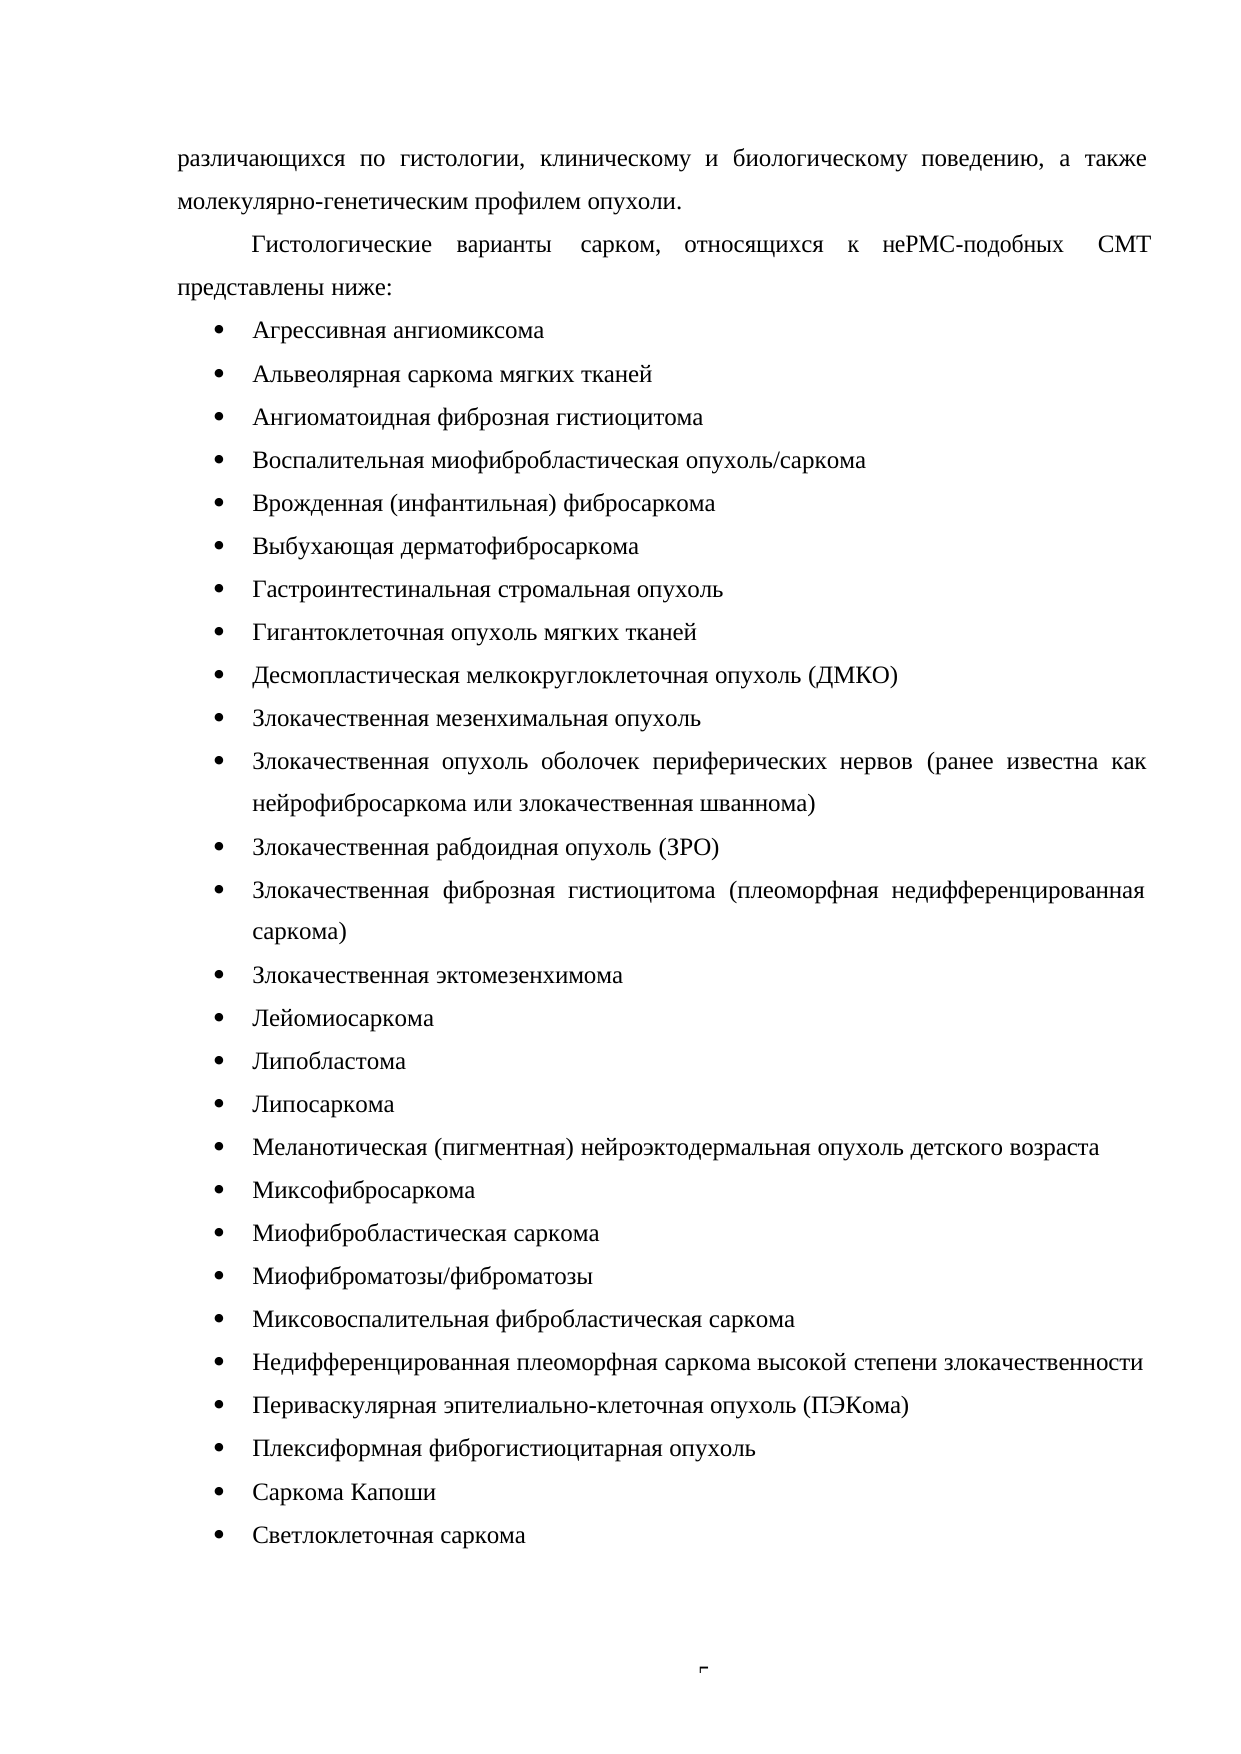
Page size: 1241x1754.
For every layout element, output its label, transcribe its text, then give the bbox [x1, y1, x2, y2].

list Липобластома [214, 1046, 1163, 1074]
list Десмопластическая мелкокруглоклеточная опухоль (ДМКО) [214, 660, 1163, 689]
list Гигантоклеточная опухоль мягких тканей [214, 617, 1163, 646]
list Липосаркома [214, 1089, 1163, 1118]
list Недифференцированная плеоморфная саркома высокой степени злокачественности [214, 1347, 1163, 1376]
list Злокачественная опухоль оболочек периферических нервов (ранее известна как нейрофибросаркома или злокачественная шваннома) [214, 746, 1152, 817]
list Светлоклеточная саркома [214, 1520, 1163, 1548]
list Злокачественная рабдоидная опухоль (ЗРО) [214, 832, 1163, 860]
list Миофиброматозы/фиброматозы [214, 1261, 1163, 1290]
list Агрессивная ангиомиксома [214, 316, 1163, 344]
list Меланотическая (пигментная) нейроэктодермальная опухоль детского возраста [214, 1132, 1163, 1161]
list Периваскулярная эпителиально-клеточная опухоль (ПЭКома) [214, 1390, 1163, 1419]
list Выбухающая дерматофибросаркома [214, 531, 1163, 560]
list Воспалительная миофибробластическая опухоль/саркома [214, 445, 1163, 474]
list Альвеолярная саркома мягких тканей [214, 359, 1163, 387]
text Гистологические варианты сарком, относящихся к неРМС-подобных СМТ представлены ниже: [177, 229, 1152, 301]
list Злокачественная эктомезенхимома [214, 960, 1163, 989]
list Миксофибросаркома [214, 1175, 1163, 1204]
list Врожденная (инфантильная) фибросаркома [214, 488, 1163, 517]
list Лейомиосаркома [214, 1003, 1163, 1032]
list Саркома Капоши [214, 1477, 1163, 1505]
list Миофибробластическая саркома [214, 1218, 1163, 1247]
list Гастроинтестинальная стромальная опухоль [214, 574, 1163, 603]
list Злокачественная фиброзная гистиоцитома (плеоморфная недифференцированная саркома) [214, 875, 1152, 945]
text различающихся по гистологии, клиническому и биологическому поведению, а также молекулярно-генетическим профилем опухоли. [177, 143, 1152, 215]
list Злокачественная мезенхимальная опухоль [214, 703, 1163, 732]
list Миксовоспалительная фибробластическая саркома [214, 1304, 1163, 1333]
list Ангиоматоидная фиброзная гистиоцитома [214, 402, 1163, 431]
list Плексиформная фиброгистиоцитарная опухоль [214, 1433, 1163, 1462]
